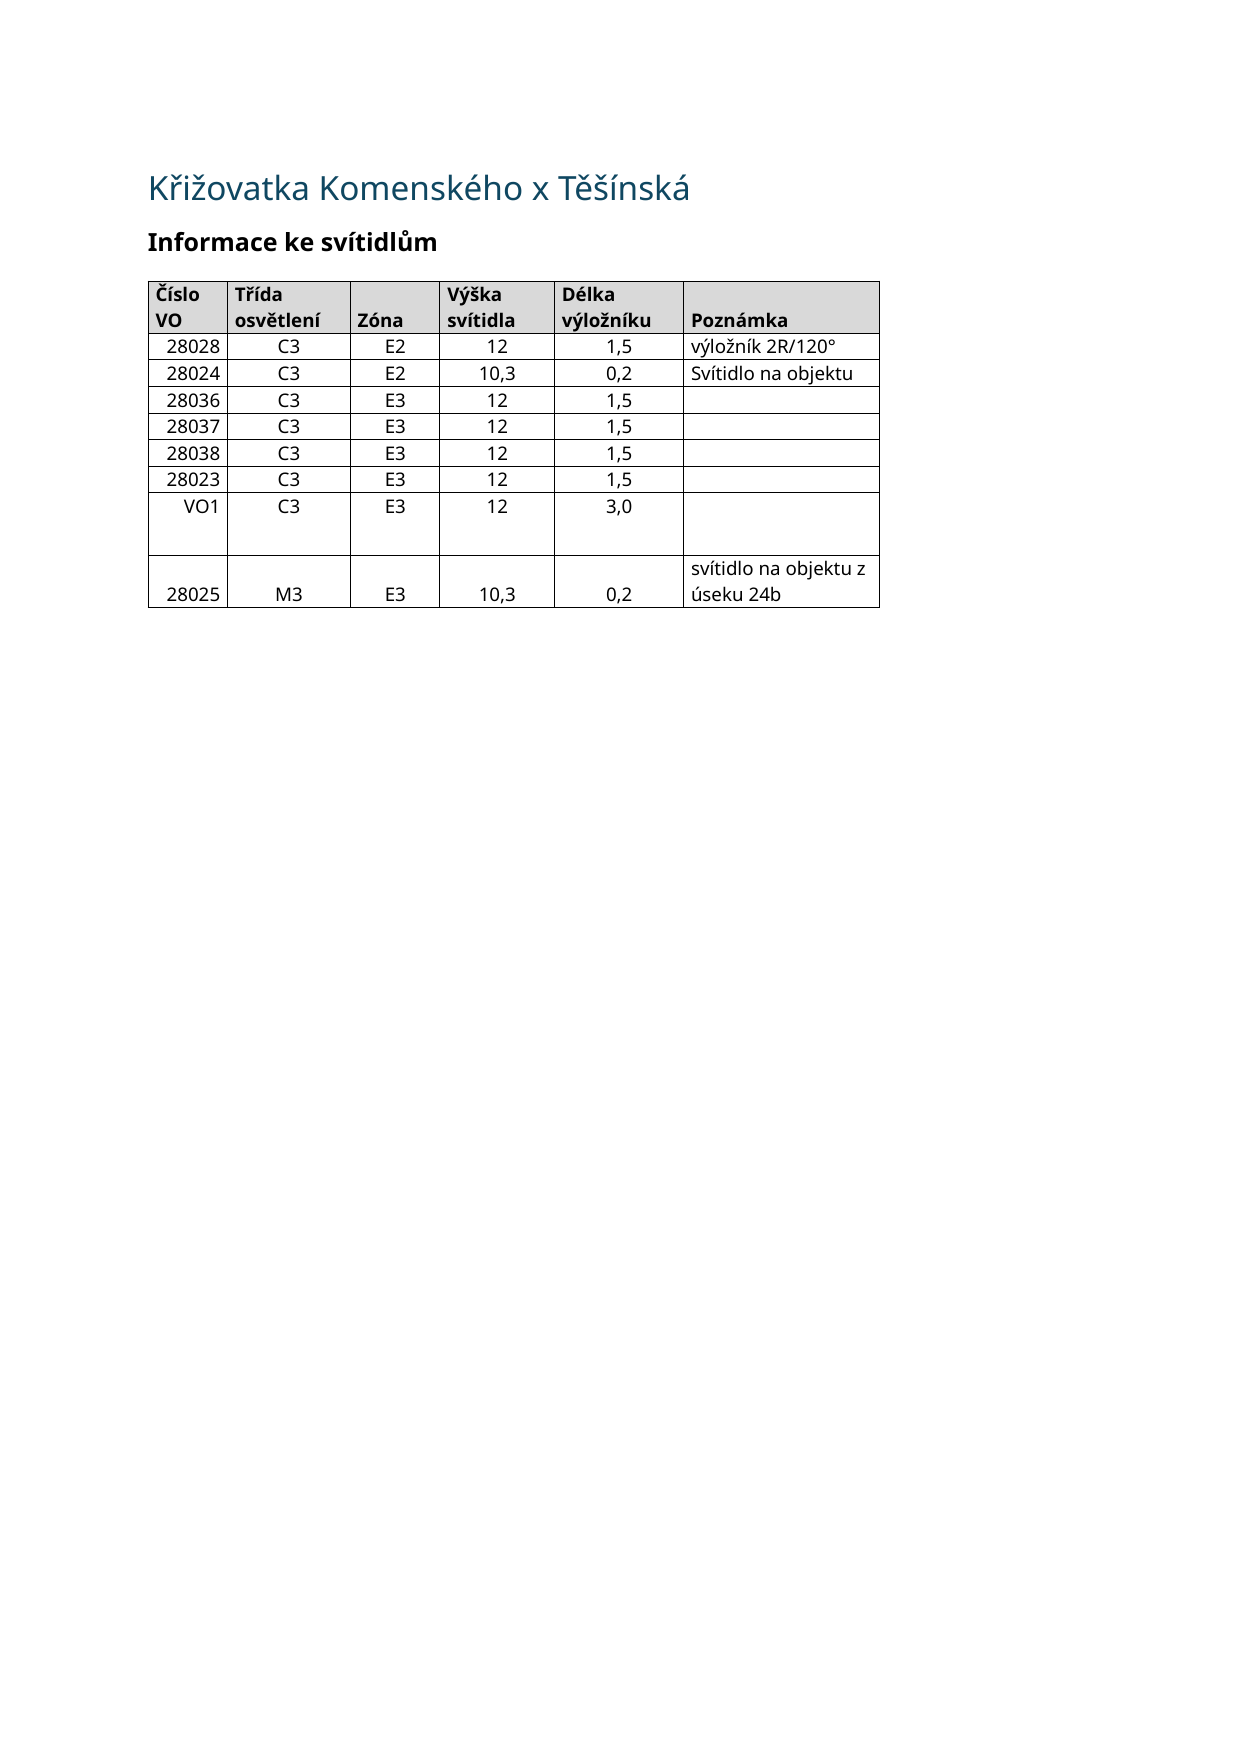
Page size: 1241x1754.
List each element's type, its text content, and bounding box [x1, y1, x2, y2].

table_cell [684, 493, 879, 554]
table_cell E3 [351, 556, 439, 607]
table_header Délka výložníku [555, 282, 683, 333]
table_cell 28024 [149, 360, 227, 386]
table_cell 12 [440, 334, 554, 359]
table_cell C3 [228, 414, 350, 439]
table_cell 1,5 [555, 440, 683, 466]
table_cell C3 [228, 493, 350, 554]
table_cell 28025 [149, 556, 227, 607]
table_header Číslo VO [149, 282, 227, 333]
table_cell C3 [228, 387, 350, 412]
subtitle Křižovatka Komenského x Těšínská [148, 164, 1093, 210]
table_cell E3 [351, 440, 439, 466]
table_cell C3 [228, 360, 350, 386]
table_cell 28028 [149, 334, 227, 359]
table_cell 0,2 [555, 360, 683, 386]
table_cell 10,3 [440, 360, 554, 386]
table_cell E3 [351, 414, 439, 439]
table_cell 28038 [149, 440, 227, 466]
table_cell 1,5 [555, 387, 683, 412]
table_cell 12 [440, 387, 554, 412]
table_cell C3 [228, 467, 350, 492]
table_cell 10,3 [440, 556, 554, 607]
text Informace ke svítidlům [148, 225, 1093, 259]
table_cell E2 [351, 334, 439, 359]
table_cell 12 [440, 414, 554, 439]
table_header Výška svítidla [440, 282, 554, 333]
table_cell 3,0 [555, 493, 683, 554]
table_header Třída osvětlení [228, 282, 350, 333]
table_cell 28023 [149, 467, 227, 492]
table_cell 12 [440, 467, 554, 492]
table_cell svítidlo na objektu z úseku 24b [684, 556, 879, 607]
table_header Zóna [351, 282, 439, 333]
table_cell [684, 467, 879, 492]
table_cell M3 [228, 556, 350, 607]
table_cell výložník 2R/120° [684, 334, 879, 359]
table_header Poznámka [684, 282, 879, 333]
table_cell [684, 387, 879, 412]
table_cell 0,2 [555, 556, 683, 607]
table_cell E2 [351, 360, 439, 386]
table_cell 12 [440, 440, 554, 466]
table_cell 12 [440, 493, 554, 554]
table_cell [684, 440, 879, 466]
table_cell E3 [351, 493, 439, 554]
table_cell [684, 414, 879, 439]
table_cell C3 [228, 440, 350, 466]
table_cell Svítidlo na objektu [684, 360, 879, 386]
table_cell E3 [351, 467, 439, 492]
table_cell 28036 [149, 387, 227, 412]
table_cell 1,5 [555, 414, 683, 439]
table_cell C3 [228, 334, 350, 359]
table_cell 28037 [149, 414, 227, 439]
table_cell 1,5 [555, 334, 683, 359]
table_cell 1,5 [555, 467, 683, 492]
table_cell E3 [351, 387, 439, 412]
table_cell VO1 [149, 493, 227, 554]
